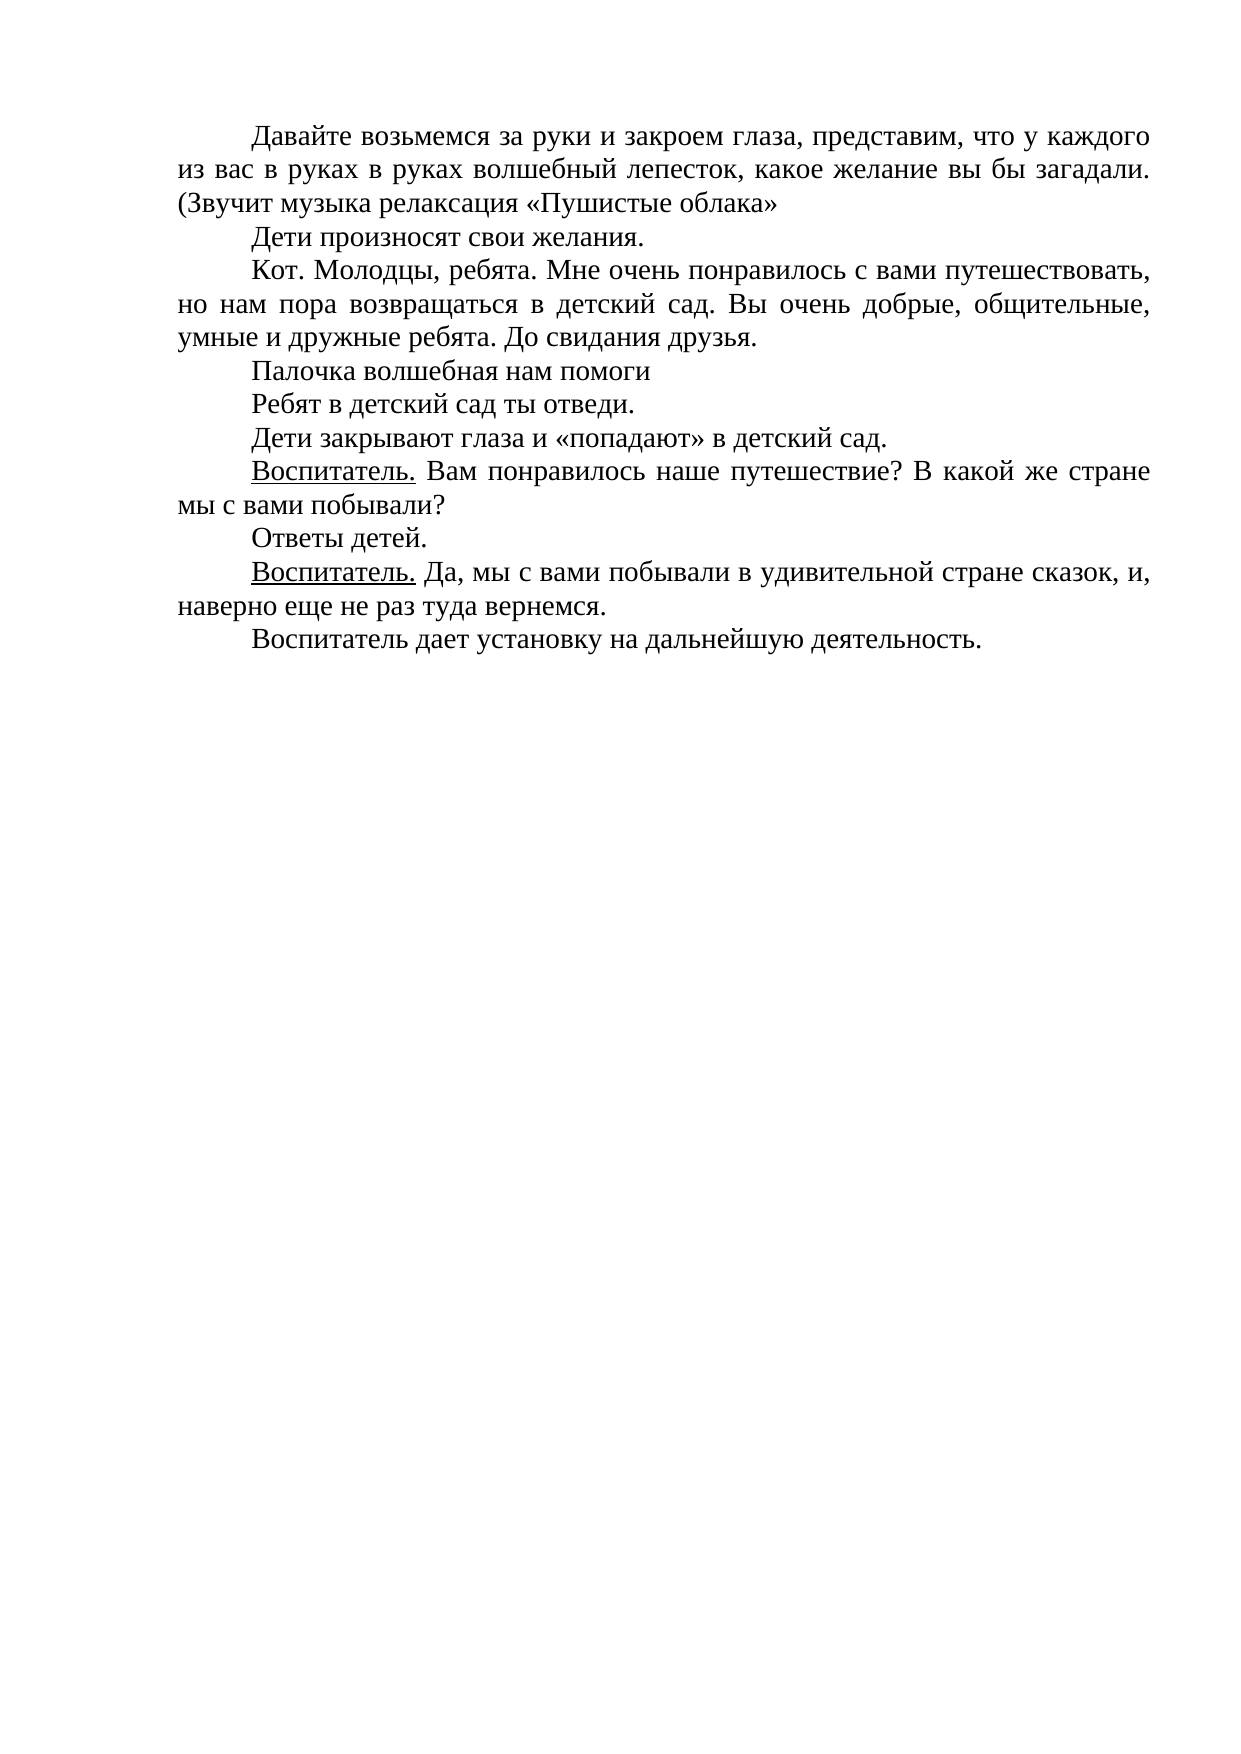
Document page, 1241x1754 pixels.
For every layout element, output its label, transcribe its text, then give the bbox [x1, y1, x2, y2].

text Воспитатель. Да, мы с вами побывали в удивительной стране сказок, и, наверно еще не раз туда вернемся. [177, 554, 1152, 621]
text Кот. Молодцы, ребята. Мне очень понравилось с вами путешествовать, но нам пора возвращаться в детский сад. Вы очень добрые, общительные, умные и дружные ребята. До свидания друзья. [177, 252, 1152, 353]
text Дети произносят свои желания. [177, 219, 1152, 252]
text Ответы детей. [177, 521, 1152, 554]
text Давайте возьмемся за руки и закроем глаза, представим, что у каждого из вас в руках в руках волшебный лепесток, какое желание вы бы загадали. (Звучит музыка релаксация «Пушистые облака» [177, 118, 1152, 219]
text Дети закрывают глаза и «попадают» в детский сад. [177, 420, 1152, 453]
text Воспитатель дает установку на дальнейшую деятельность. [177, 621, 1152, 655]
text Палочка волшебная нам помоги [177, 353, 1152, 386]
text Воспитатель. Вам понравилось наше путешествие? В какой же стране мы с вами побывали? [177, 453, 1152, 521]
text Ребят в детский сад ты отведи. [177, 386, 1152, 420]
